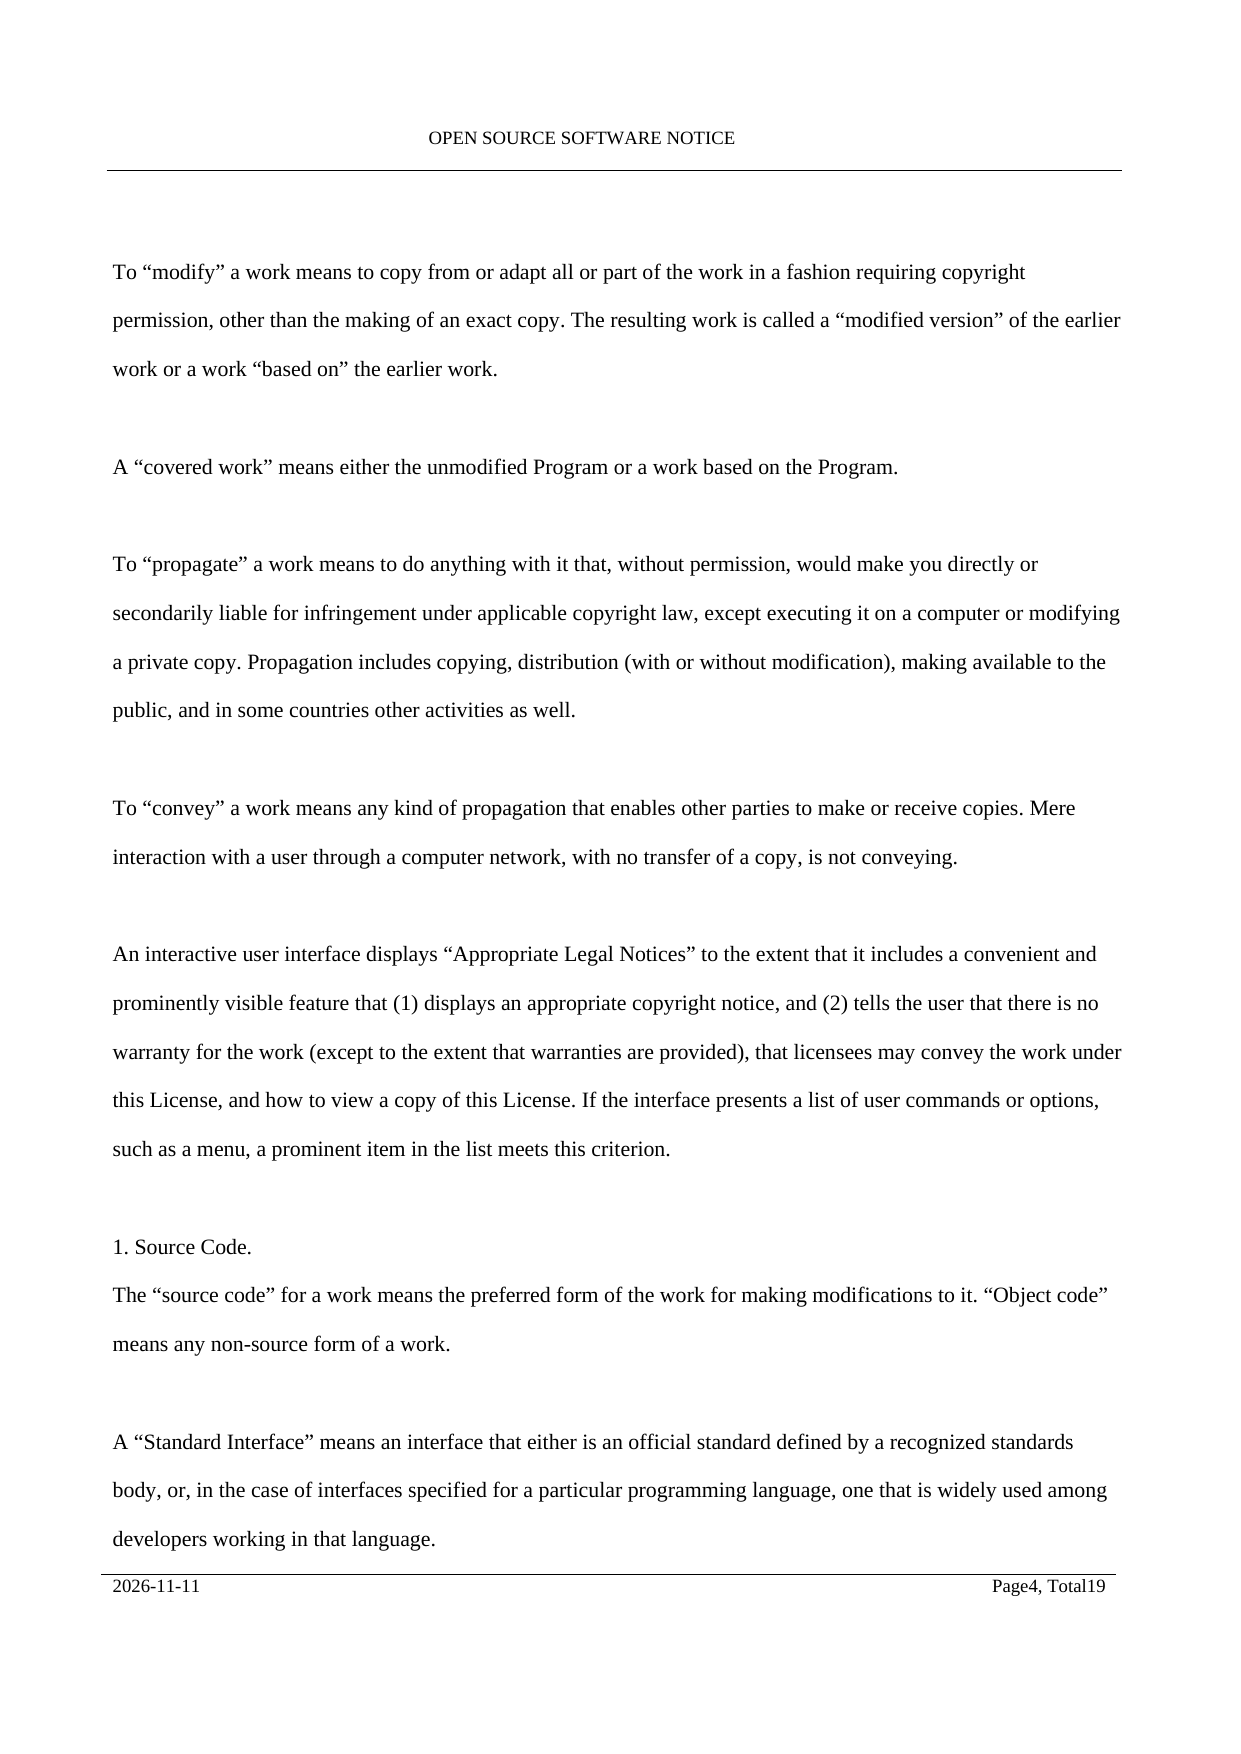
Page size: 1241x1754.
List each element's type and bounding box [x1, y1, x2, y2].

text [112, 206, 1128, 1555]
